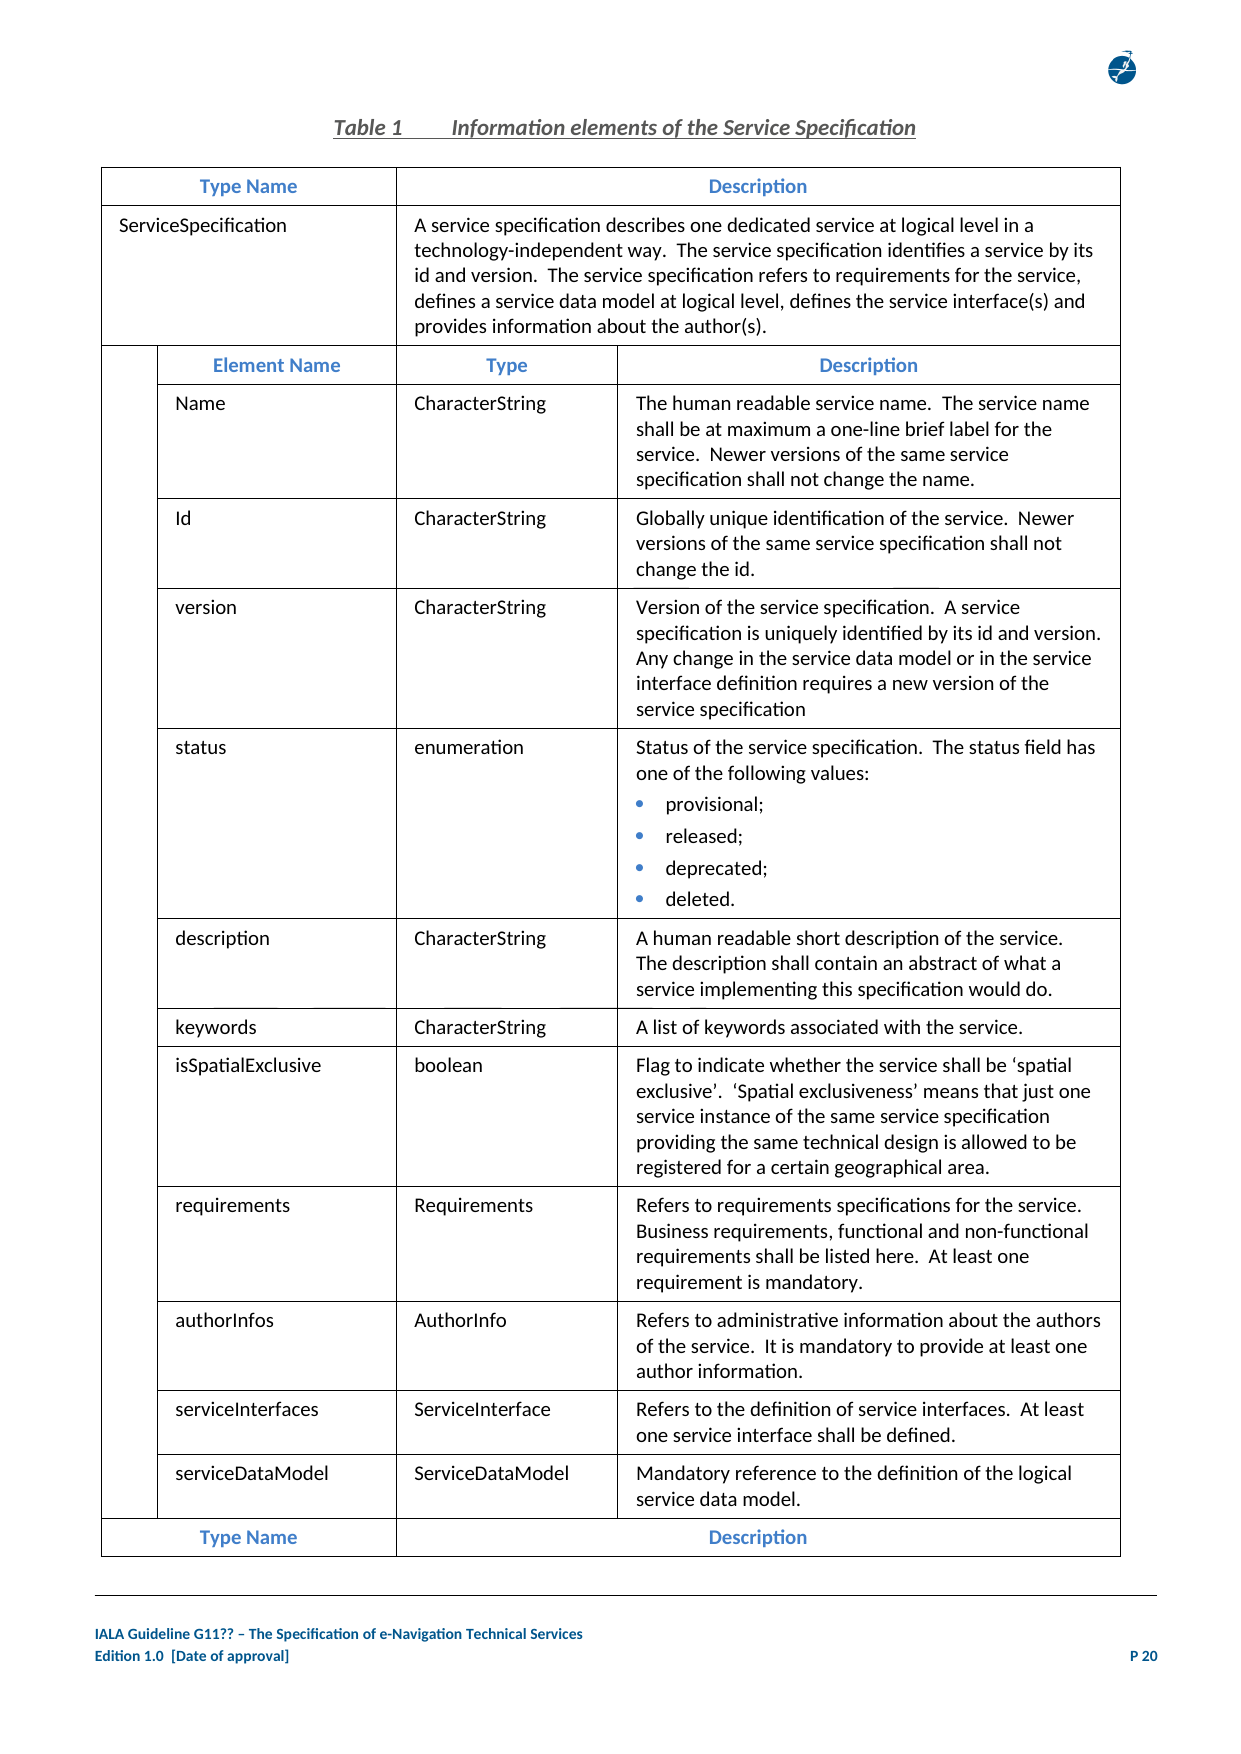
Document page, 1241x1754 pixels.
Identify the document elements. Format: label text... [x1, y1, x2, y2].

table_cell Mandatory reference to the definition of the logical service data model. [618, 1455, 1120, 1518]
table_cell Refers to the definition of service interfaces. At least one service interface shall be defined. [618, 1391, 1120, 1454]
table_cell isSpatialExclusive [158, 1047, 396, 1186]
table_cell A human readable short description of the service. The description shall contain an abstract of what a service implementing this specification would do. [618, 919, 1120, 1007]
table_cell A list of keywords associated with the service. [618, 1009, 1120, 1046]
table_cell CharacterString [397, 385, 617, 498]
table_cell CharacterString [397, 589, 617, 728]
table_header Type Name [102, 168, 396, 205]
table_cell keywords [158, 1009, 396, 1046]
table_cell ServiceInterface [397, 1391, 617, 1454]
table_cell authorInfos [158, 1302, 396, 1390]
picture [1077, 0, 1196, 119]
table_cell Type Name [102, 1519, 396, 1556]
table_cell CharacterString [397, 919, 617, 1007]
table_cell CharacterString [397, 1009, 617, 1046]
table_cell Globally unique identification of the service. Newer versions of the same service specification shall not change the id. [618, 499, 1120, 587]
table_cell The human readable service name. The service name shall be at maximum a one-line brief label for the service. Newer versions of the same service specification shall not change the name. [618, 385, 1120, 498]
table_cell ServiceSpecification [102, 206, 396, 345]
table_cell requirements [158, 1187, 396, 1301]
table_cell status [158, 729, 396, 918]
table_cell Version of the service specification. A service specification is uniquely identified by its id and version. Any change in the service data model or in the service interface definition requires a new version of the service specification [618, 589, 1120, 728]
text Information elements of the Service Specification [94, 113, 1157, 142]
table_cell version [158, 589, 396, 728]
table_cell A service specification describes one dedicated service at logical level in a technology-independent way. The service specification identifies a service by its id and version. The service specification refers to requirements for the service, defines a service data model at logical level, defines the service interface(s) and provides information about the author(s). [397, 206, 1120, 345]
table_cell Description [618, 346, 1120, 383]
table_cell boolean [397, 1047, 617, 1186]
table_cell [102, 346, 157, 1518]
table_cell enumeration [397, 729, 617, 918]
table_cell AuthorInfo [397, 1302, 617, 1390]
table_cell Description [397, 1519, 1120, 1556]
table_cell Type [397, 346, 617, 383]
table_cell Element Name [158, 346, 396, 383]
table_cell Name [158, 385, 396, 498]
table_cell description [158, 919, 396, 1007]
table_cell Status of the service specification. The status field has one of the following values: provisional; released; deprecated; deleted. [618, 729, 1120, 918]
table_header Description [397, 168, 1120, 205]
table_cell serviceInterfaces [158, 1391, 396, 1454]
table_cell Refers to requirements specifications for the service. Business requirements, functional and non-functional requirements shall be listed here. At least one requirement is mandatory. [618, 1187, 1120, 1301]
table_cell Requirements [397, 1187, 617, 1301]
table_cell ServiceDataModel [397, 1455, 617, 1518]
table_cell serviceDataModel [158, 1455, 396, 1518]
table_cell Flag to indicate whether the service shall be ‘spatial exclusive’. ‘Spatial exclusiveness’ means that just one service instance of the same service specification providing the same technical design is allowed to be registered for a certain geographical area. [618, 1047, 1120, 1186]
table_cell Refers to administrative information about the authors of the service. It is mandatory to provide at least one author information. [618, 1302, 1120, 1390]
table_cell CharacterString [397, 499, 617, 587]
table_cell Id [158, 499, 396, 587]
